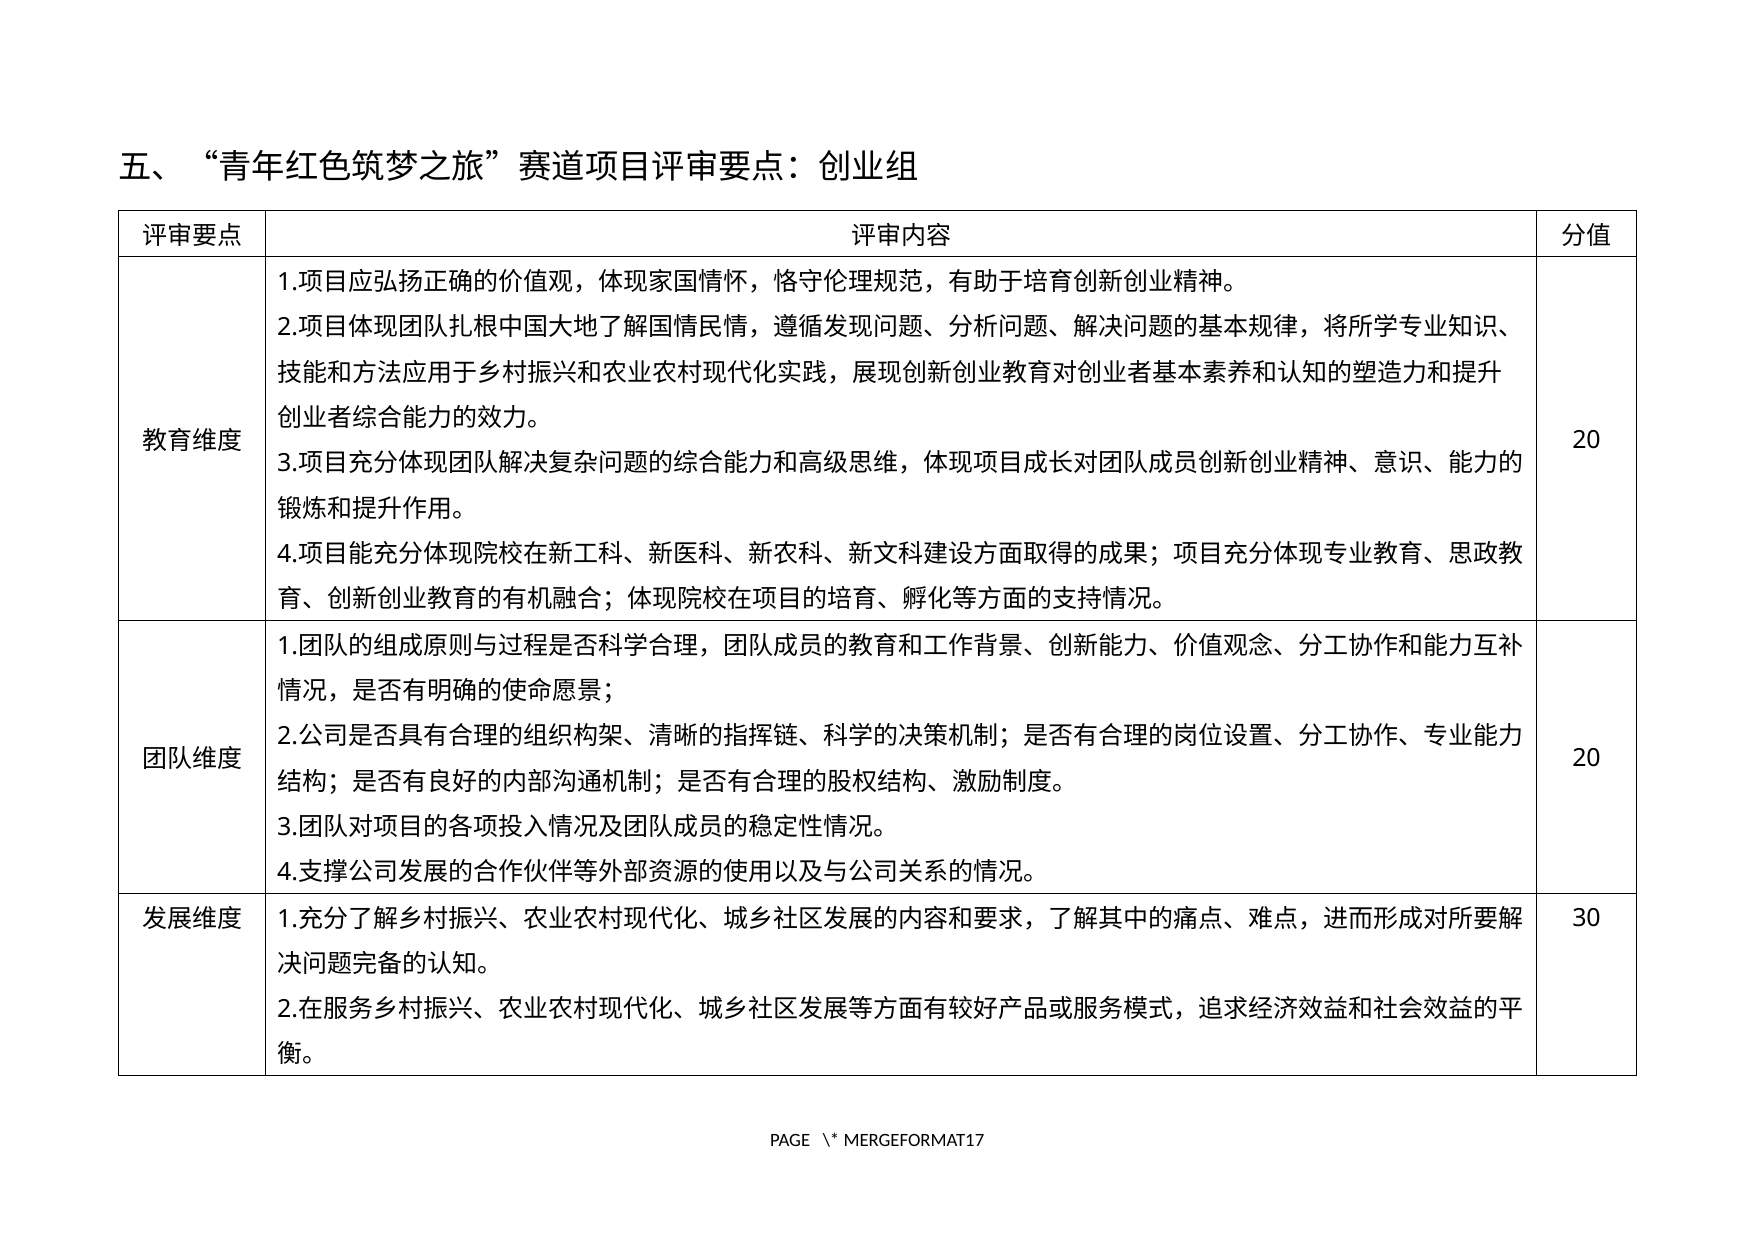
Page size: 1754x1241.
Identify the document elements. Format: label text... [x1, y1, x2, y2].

table_cell 教育维度 [119, 257, 265, 619]
table_cell 20 [1537, 621, 1636, 892]
text 五、“青年红色筑梦之旅”赛道项目评审要点：创业组 [118, 119, 1636, 210]
table_cell 发展维度 [119, 894, 265, 1075]
table_cell 1.项目应弘扬正确的价值观，体现家国情怀，恪守伦理规范，有助于培育创新创业精神。 2.项目体现团队扎根中国大地了解国情民情，遵循发现问题、分析问题、解决问题的基本规律，将所学专业知识、技能和方法应用于乡村振兴和农业农村现代化实践，展现创新创业教育对创业者基本素养和认知的塑造力和提升创业者综合能力的效力。 3.项目充分体现团队解决复杂问题的综合能力和高级思维，体现项目成长对团队成员创新创业精神、意识、能力的锻炼和提升作用。 4.项目能充分体现院校在新工科、新医科、新农科、新文科建设方面取得的成果；项目充分体现专业教育、思政教育、创新创业教育的有机融合；体现院校在项目的培育、孵化等方面的支持情况。 [266, 257, 1536, 619]
table_cell 团队维度 [119, 621, 265, 892]
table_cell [266, 894, 1536, 1075]
table_header 评审要点 [119, 211, 265, 256]
table_cell 1.团队的组成原则与过程是否科学合理，团队成员的教育和工作背景、创新能力、价值观念、分工协作和能力互补情况，是否有明确的使命愿景； 2.公司是否具有合理的组织构架、清晰的指挥链、科学的决策机制；是否有合理的岗位设置、分工协作、专业能力结构；是否有良好的内部沟通机制；是否有合理的股权结构、激励制度。 3.团队对项目的各项投入情况及团队成员的稳定性情况。 4.支撑公司发展的合作伙伴等外部资源的使用以及与公司关系的情况。 [266, 621, 1536, 892]
table_cell 30 [1537, 894, 1636, 1075]
table_header 评审内容 [266, 211, 1536, 256]
table_header 分值 [1537, 211, 1636, 256]
table_cell 20 [1537, 257, 1636, 619]
